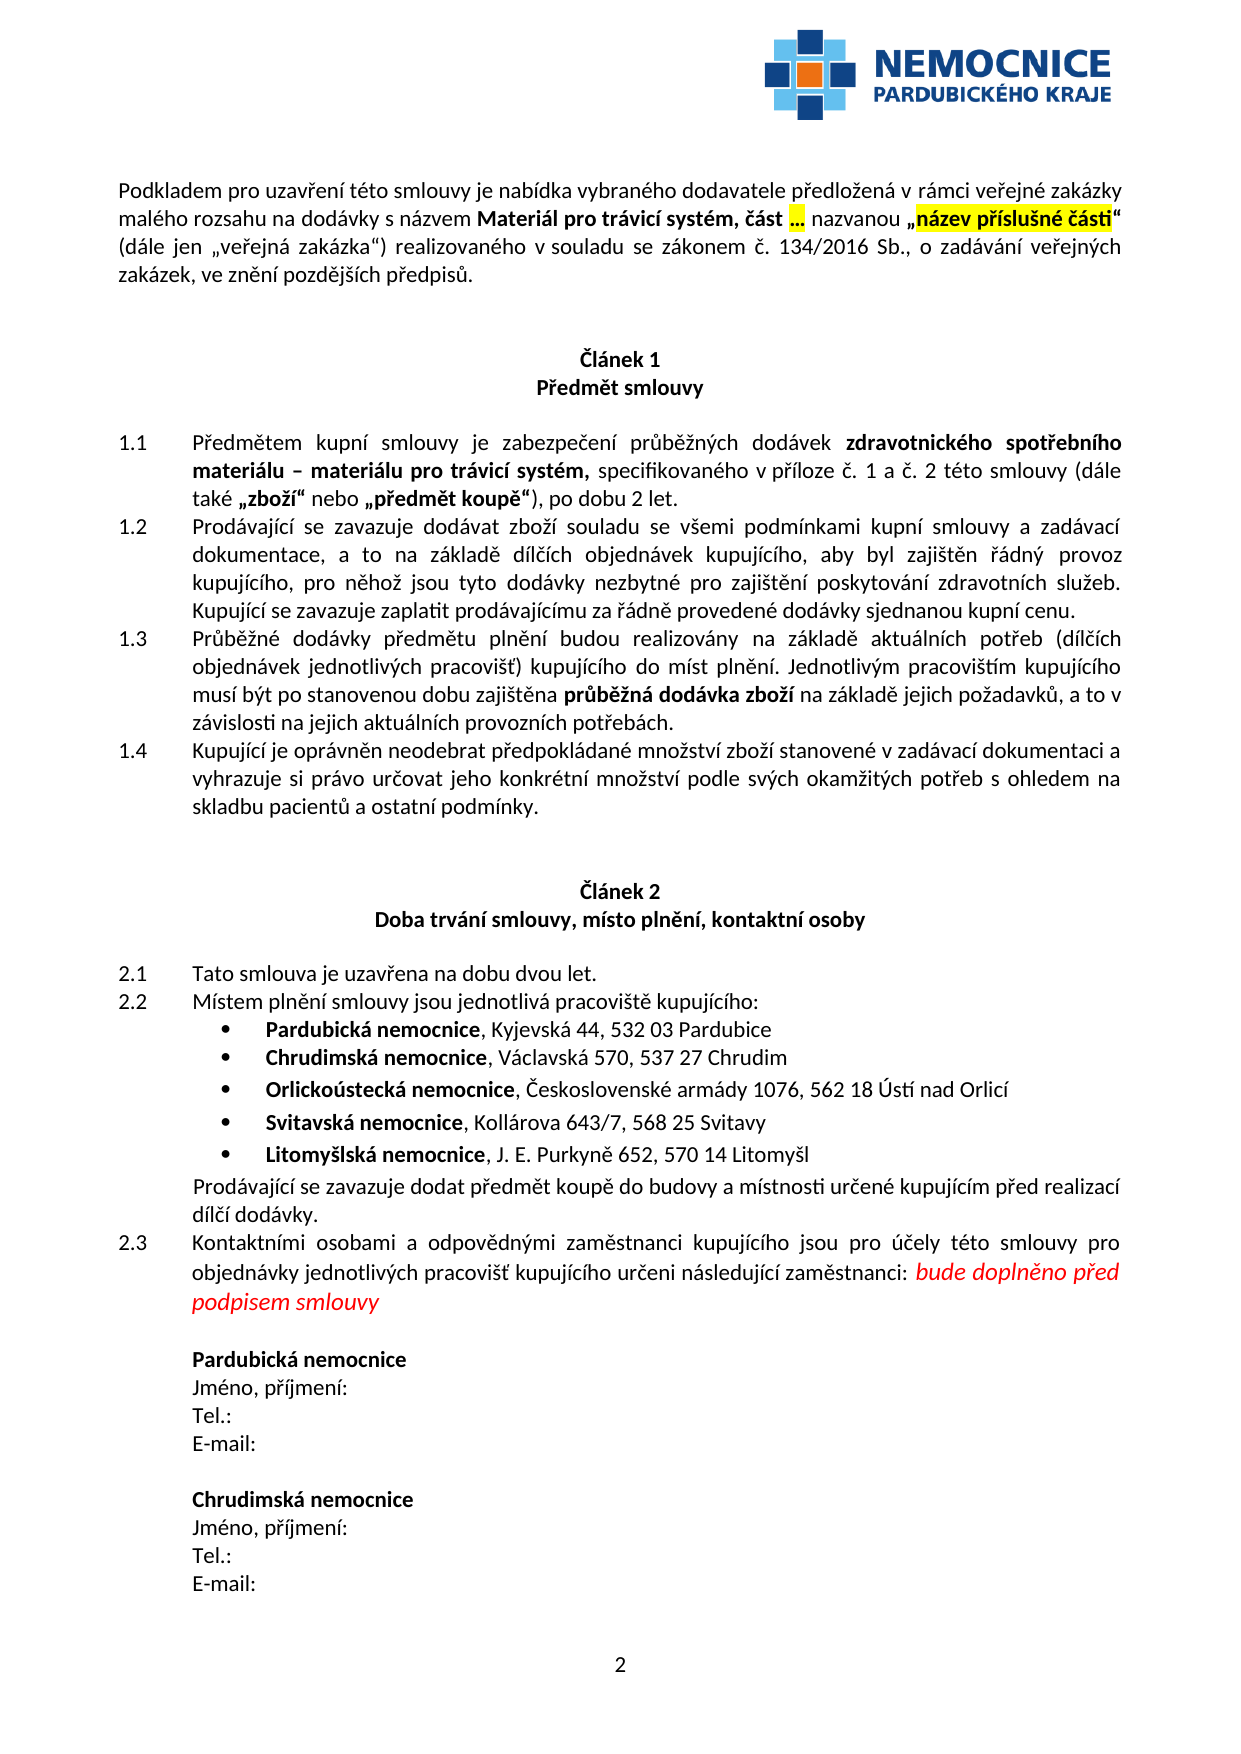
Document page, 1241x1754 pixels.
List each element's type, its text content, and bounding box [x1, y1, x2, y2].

picture [763, 28, 1111, 121]
list Předmětem kupní smlouvy je zabezpečení průběžných dodávek zdravotnického spotřebního materiálu – materiálu pro trávicí systém, specifikovaného v příloze č. 1 a č. 2 této smlouvy (dále také „zboží“ nebo „předmět koupě“), po dobu 2 let. [118, 428, 1122, 512]
list Kupující je oprávněn neodebrat předpokládané množství zboží stanovené v zadávací dokumentaci a vyhrazuje si právo určovat jeho konkrétní množství podle svých okamžitých potřeb s ohledem na skladbu pacientů a ostatní podmínky. [118, 736, 1122, 820]
list Litomyšlská nemocnice, J. E. Purkyně 652, 570 14 Litomyšl [193, 1140, 1122, 1168]
list Chrudimská nemocnice, Václavská 570, 537 27 Chrudim [193, 1043, 1122, 1071]
text Jméno, příjmení: [192, 1513, 1122, 1541]
text Článek 1 [118, 345, 1122, 373]
text Prodávající se zavazuje dodat předmět koupě do budovy a místnosti určené kupujícím před realizací dílčí dodávky. [118, 1172, 1122, 1228]
list Prodávající se zavazuje dodávat zboží souladu se všemi podmínkami kupní smlouvy a zadávací dokumentace, a to na základě dílčích objednávek kupujícího, aby byl zajištěn řádný provoz kupujícího, pro něhož jsou tyto dodávky nezbytné pro zajištění poskytování zdravotních služeb. Kupující se zavazuje zaplatit prodávajícímu za řádně provedené dodávky sjednanou kupní cenu. [118, 512, 1122, 624]
text E-mail: [192, 1429, 1122, 1457]
text Podkladem pro uzavření této smlouvy je nabídka vybraného dodavatele předložená v rámci veřejné zakázky malého rozsahu na dodávky s názvem Materiál pro trávicí systém, část … nazvanou „název příslušné části“ (dále jen „veřejná zakázka“) realizovaného v souladu se zákonem č. 134/2016 Sb., o zadávání veřejných zakázek, ve znění pozdějších předpisů. [118, 176, 1122, 288]
text Doba trvání smlouvy, místo plnění, kontaktní osoby [118, 905, 1122, 933]
text 2.1 Tato smlouva je uzavřena na dobu dvou let. [118, 959, 1122, 987]
text Článek 2 [118, 877, 1122, 905]
text 2.2 Místem plnění smlouvy jsou jednotlivá pracoviště kupujícího: [118, 987, 1122, 1015]
text E-mail: [192, 1569, 1122, 1597]
list Svitavská nemocnice, Kollárova 643/7, 568 25 Svitavy [193, 1108, 1122, 1136]
text Tel.: [192, 1541, 1122, 1569]
text 2.3 Kontaktními osobami a odpovědnými zaměstnanci kupujícího jsou pro účely této smlouvy pro objednávky jednotlivých pracovišť kupujícího určeni následující zaměstnanci: bude doplněno před podpisem smlouvy [118, 1228, 1122, 1317]
text Pardubická nemocnice [192, 1345, 1122, 1373]
text Jméno, příjmení: [192, 1373, 1122, 1401]
text Tel.: [192, 1401, 1122, 1429]
list Orlickoústecká nemocnice, Československé armády 1076, 562 18 Ústí nad Orlicí [193, 1075, 1122, 1103]
text Předmět smlouvy [118, 373, 1122, 401]
text Chrudimská nemocnice [192, 1485, 1122, 1513]
list Pardubická nemocnice, Kyjevská 44, 532 03 Pardubice [193, 1015, 1122, 1043]
list Průběžné dodávky předmětu plnění budou realizovány na základě aktuálních potřeb (dílčích objednávek jednotlivých pracovišť) kupujícího do míst plnění. Jednotlivým pracovištím kupujícího musí být po stanovenou dobu zajištěna průběžná dodávka zboží na základě jejich požadavků, a to v závislosti na jejich aktuálních provozních potřebách. [118, 624, 1122, 736]
